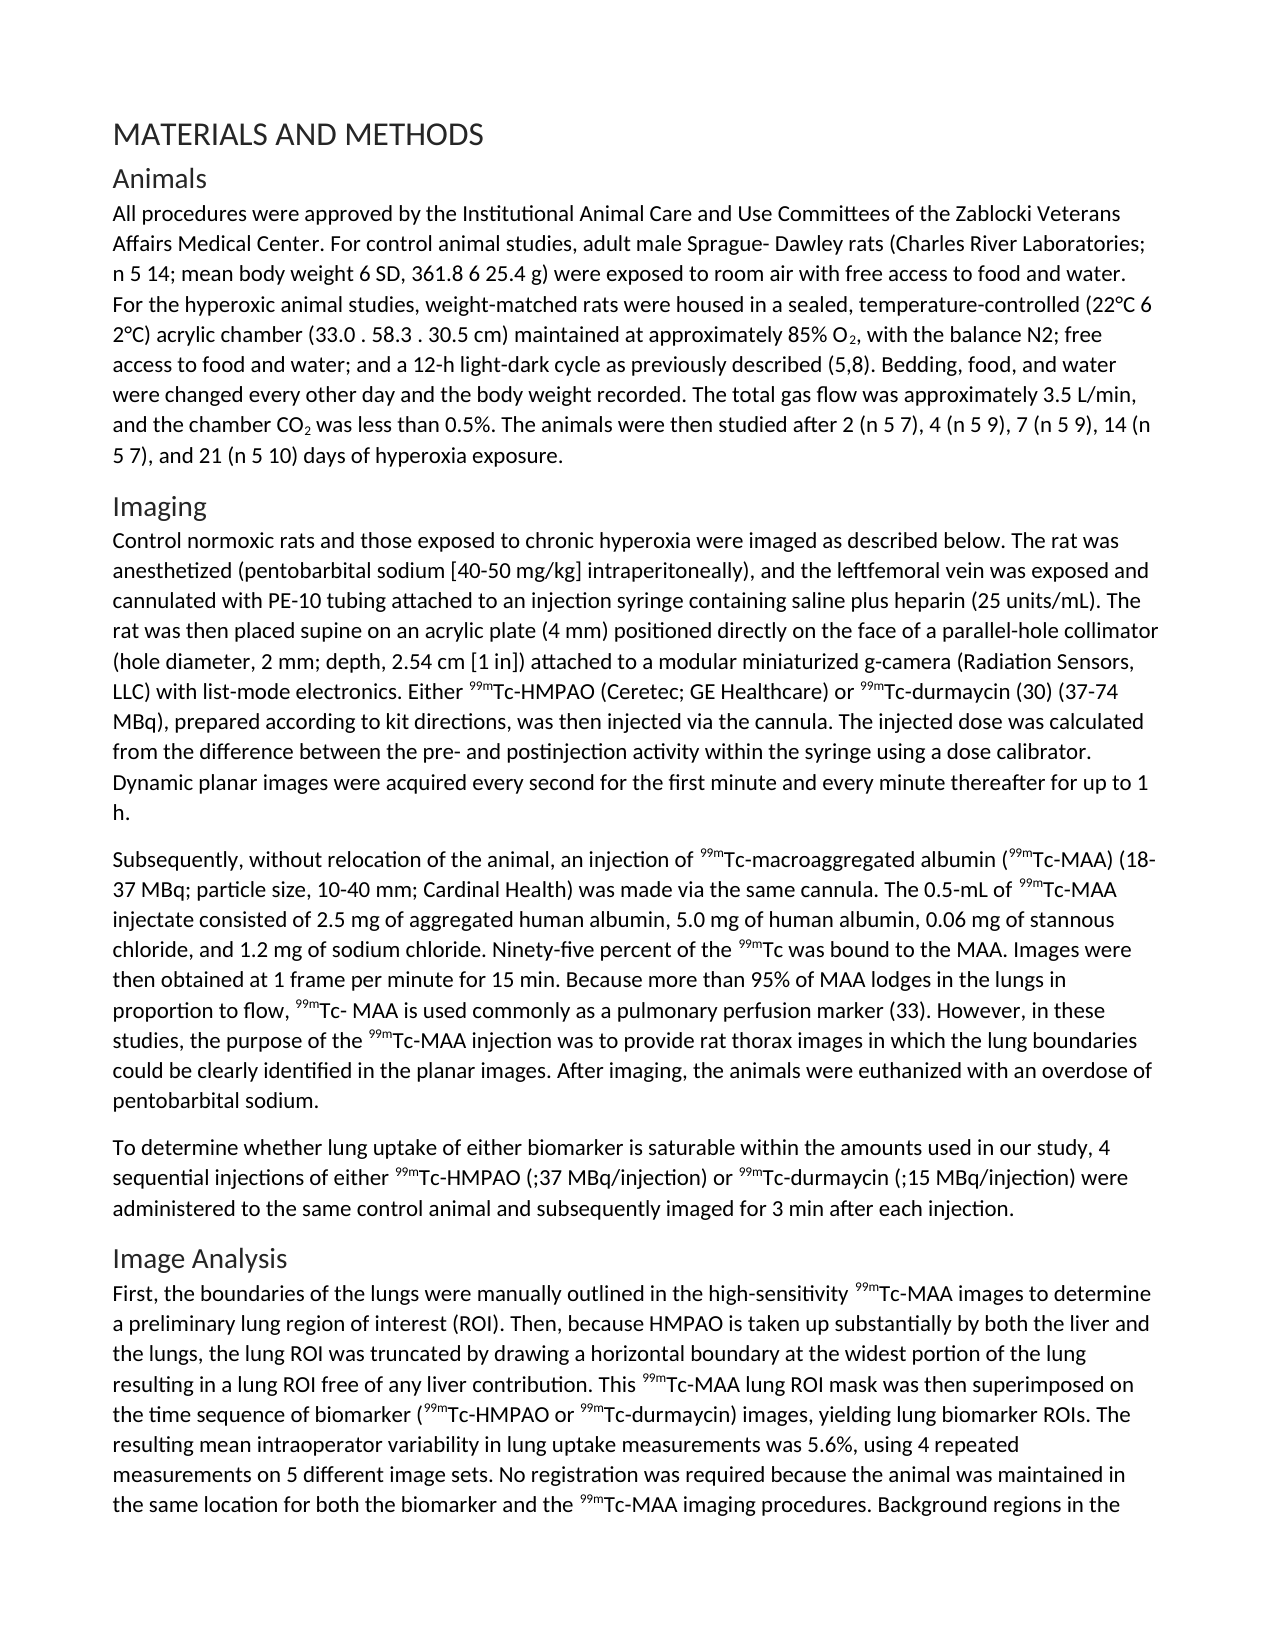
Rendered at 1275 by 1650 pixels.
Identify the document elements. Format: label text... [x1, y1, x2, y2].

subtitle Image Analysis [112, 1241, 1162, 1276]
subtitle Animals [112, 161, 1162, 196]
text Control normoxic rats and those exposed to chronic hyperoxia were imaged as described below. The rat was anesthetized (pentobarbital sodium [40-50 mg/kg] intraperitoneally), and the leftfemoral vein was exposed and cannulated with PE-10 tubing attached to an injection syringe containing saline plus heparin (25 units/mL). The rat was then placed supine on an acrylic plate (4 mm) positioned directly on the face of a parallel-hole collimator (hole diameter, 2 mm; depth, 2.54 cm [1 in]) attached to a modular miniaturized g-camera (Radiation Sensors, LLC) with list-mode electronics. Either 99mTc-HMPAO (Ceretec; GE Healthcare) or 99mTc-durmaycin (30) (37-74 MBq), prepared according to kit directions, was then injected via the cannula. The injected dose was calculated from the difference between the pre- and postinjection activity within the syringe using a dose calibrator. Dynamic planar images were acquired every second for the first minute and every minute thereafter for up to 1 h. [112, 526, 1162, 826]
text To determine whether lung uptake of either biomarker is saturable within the amounts used in our study, 4 sequential injections of either 99mTc-HMPAO (;37 MBq/injection) or 99mTc-durmaycin (;15 MBq/injection) were administered to the same control animal and subsequently imaged for 3 min after each injection. [112, 1133, 1162, 1222]
subtitle Imaging [112, 488, 1162, 523]
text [112, 1279, 1162, 1518]
subtitle MATERIALS AND METHODS [112, 112, 1162, 153]
text Subsequently, without relocation of the animal, an injection of 99mTc-macroaggregated albumin (99mTc-MAA) (18-37 MBq; particle size, 10-40 mm; Cardinal Health) was made via the same cannula. The 0.5-mL of 99mTc-MAA injectate consisted of 2.5 mg of aggregated human albumin, 5.0 mg of human albumin, 0.06 mg of stannous chloride, and 1.2 mg of sodium chloride. Ninety-five percent of the 99mTc was bound to the MAA. Images were then obtained at 1 frame per minute for 15 min. Because more than 95% of MAA lodges in the lungs in proportion to flow, 99mTc- MAA is used commonly as a pulmonary perfusion marker (33). However, in these studies, the purpose of the 99mTc-MAA injection was to provide rat thorax images in which the lung boundaries could be clearly identified in the planar images. After imaging, the animals were euthanized with an overdose of pentobarbital sodium. [112, 845, 1162, 1114]
text All procedures were approved by the Institutional Animal Care and Use Committees of the Zablocki Veterans Affairs Medical Center. For control animal studies, adult male Sprague- Dawley rats (Charles River Laboratories; n 5 14; mean body weight 6 SD, 361.8 6 25.4 g) were exposed to room air with free access to food and water. For the hyperoxic animal studies, weight-matched rats were housed in a sealed, temperature-controlled (22°C 6 2°C) acrylic chamber (33.0 . 58.3 . 30.5 cm) maintained at approximately 85% O2, with the balance N2; free access to food and water; and a 12-h light-dark cycle as previously described (5,8). Bedding, food, and water were changed every other day and the body weight recorded. The total gas flow was approximately 3.5 L/min, and the chamber CO2 was less than 0.5%. The animals were then studied after 2 (n 5 7), 4 (n 5 9), 7 (n 5 9), 14 (n 5 7), and 21 (n 5 10) days of hyperoxia exposure. [112, 199, 1162, 469]
